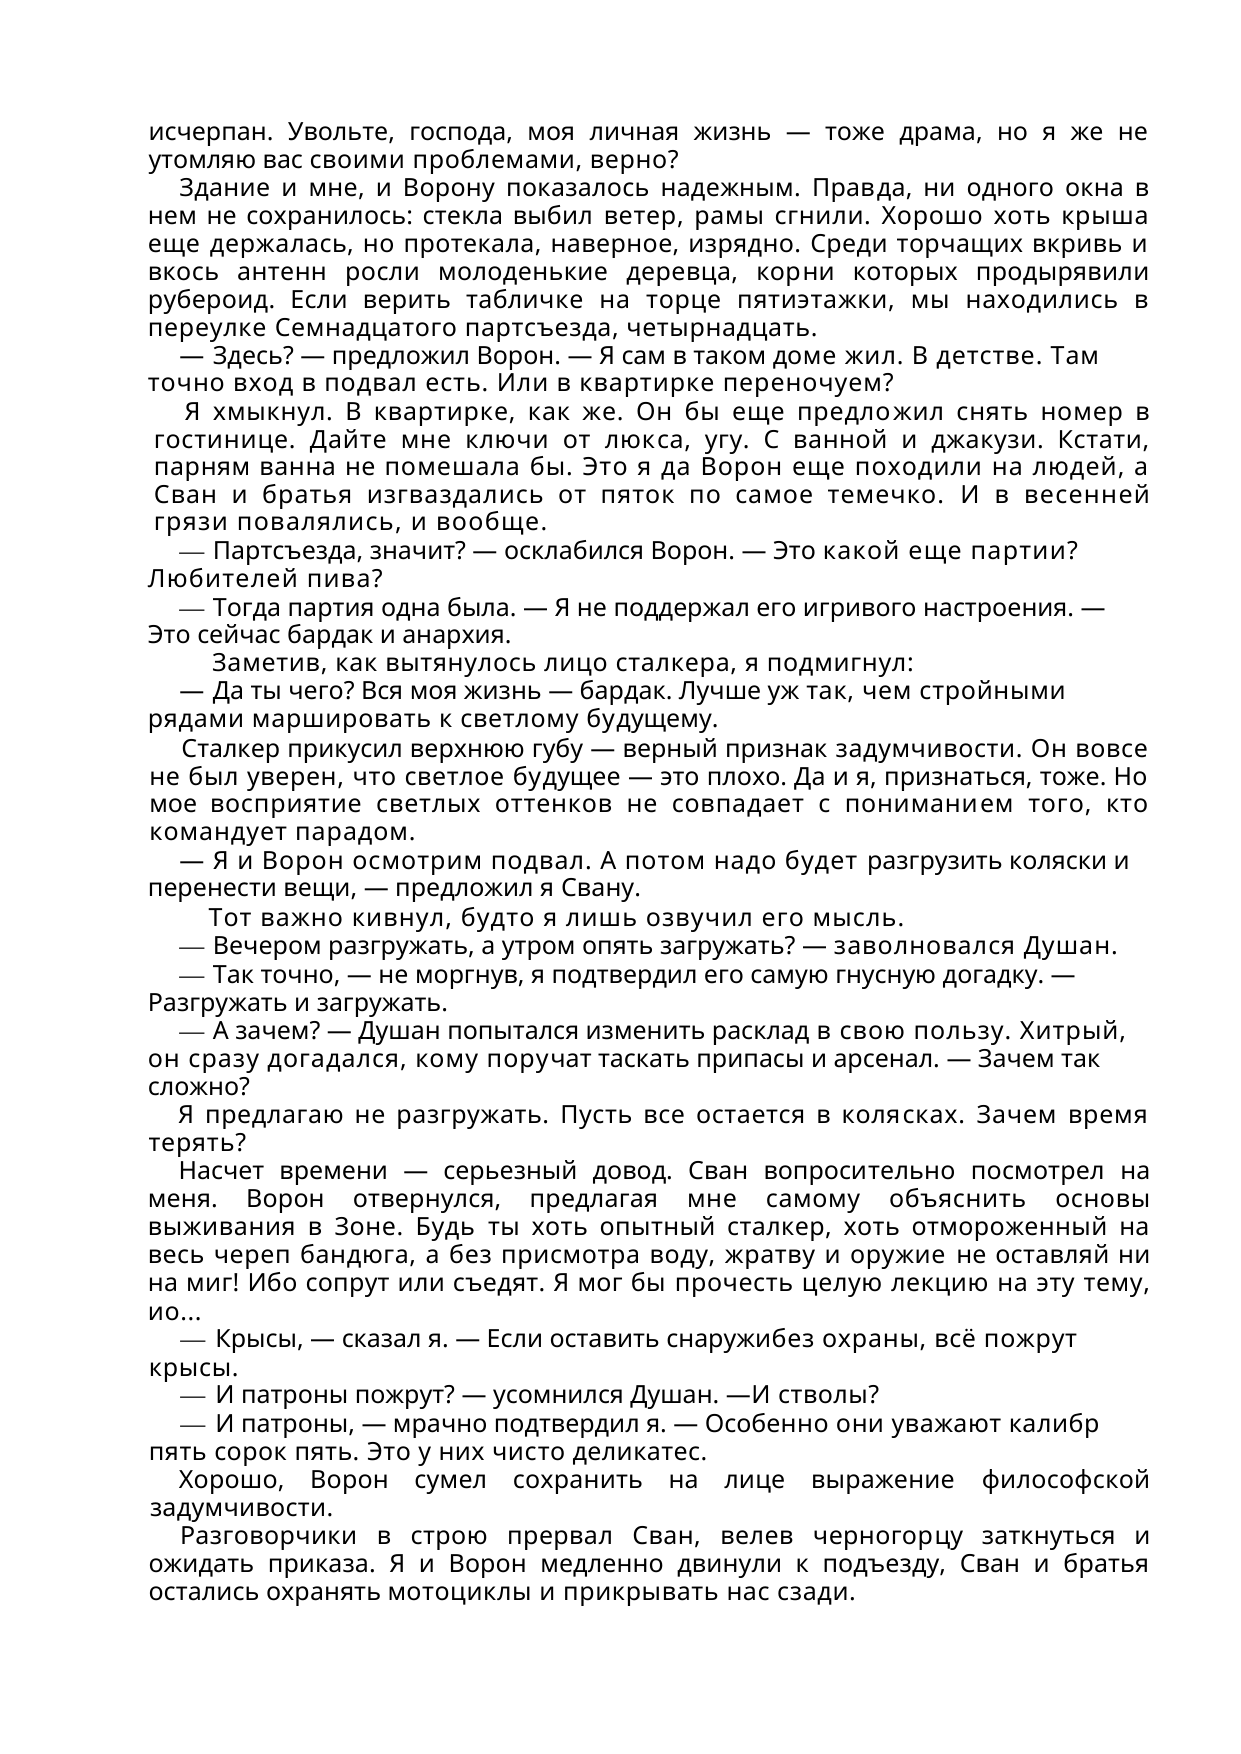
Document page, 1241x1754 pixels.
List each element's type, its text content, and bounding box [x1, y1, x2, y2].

text Здание и мне, и Ворону показалось надежным. Правда, ни одного окна в нем не сохранилось: стекла выбил ветер, рамы сгнили. Хорошо хоть крыша еще держалась, но протекала, наверное, изрядно. Среди торчащих вкривь и вкось антенн росли молоденькие деревца, корни которых продырявили рубероид. Если верить табличке на торце пятиэтажки, мы находились в переулке Семнадцатого партсъезда, четырнадцать. [148, 174, 1150, 342]
text Разговорчики в строю прервал Сван, велев черногорцу заткнуться и ожидать приказа. Я и Ворон медленно двинули к подъезду, Сван и братья остались охранять мотоциклы и прикрывать нас сзади. [148, 1522, 1151, 1606]
text Хорошо, Ворон сумел сохранить на лице выражение философской задумчивости. [150, 1466, 1150, 1522]
text Насчет времени — серьезный довод. Сван вопросительно посмотрел на меня. Ворон отвернулся, предлагая мне самому объяснить основы выживания в Зоне. Будь ты хоть опытный сталкер, хоть отмороженный на весь череп бандюга, а без присмотра воду, жратву и оружие не оставляй ни на миг! Ибо сопрут или съедят. Я мог бы прочесть целую лекцию на эту тему, ио... [148, 1157, 1151, 1326]
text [148, 118, 1150, 174]
list И патроны, — мрачно подтвердил я. — Особенно они уважают калибр пять сорок пять. Это у них чисто деликатес. [149, 1409, 1152, 1466]
text Сталкер прикусил верхнюю губу — верный признак задумчивости. Он вовсе не был уверен, что светлое будущее — это плохо. Да и я, признаться, тоже. Но мое восприятие светлых оттенков не совпадает с пониманием того, кто командует парадом. [149, 736, 1148, 846]
text Заметив, как вытянулось лицо сталкера, я подмигнул: [182, 650, 1152, 677]
text Я хмыкнул. В квартирке, как же. Он бы еще предложил снять номер в гостинице. Дайте мне ключи от люкса, угу. С ванной и джакузи. Кстати, парням ванна не помешала бы. Это я да Ворон еще походили на людей, а Сван и братья изгваздались от пяток по самое темечко. И в весенней грязи повалялись, и вообще. [154, 399, 1150, 536]
text — Я и Ворон осмотрим подвал. А потом надо будет разгрузить коляски и перенести вещи, — предложил я Свану. [148, 847, 1152, 902]
list Тогда партия одна была. — Я не поддержал его игривого настроения. — Это сейчас бардак и анархия. [148, 594, 1152, 649]
list Вечером разгружать, а утром опять загружать? — заволновался Душан. [148, 932, 1152, 960]
text Я предлагаю не разгружать. Пусть все остается в колясках. Зачем время терять? [148, 1101, 1148, 1157]
text Тот важно кивнул, будто я лишь озвучил его мысль. [179, 904, 1152, 932]
list А зачем? — Душан попытался изменить расклад в свою пользу. Хитрый, он сразу догадался, кому поручат таскать припасы и арсенал. — Зачем так сложно? [148, 1017, 1152, 1101]
list Крысы, — сказал я. — Если оставить снаружибез охраны, всё пожрут крысы. [149, 1326, 1152, 1382]
list Партсъезда, значит? — осклабился Ворон. — Это какой еще партии? Любителей пива? [148, 538, 1152, 593]
text — Здесь? — предложил Ворон. — Я сам в таком доме жил. В детстве. Там точно вход в подвал есть. Или в квартирке переночуем? [148, 342, 1152, 397]
list Так точно, — не моргнув, я подтвердил его самую гнусную догадку. — Разгружать и загружать. [148, 961, 1152, 1017]
list И патроны пожрут? — усомнился Душан. —И стволы? [149, 1382, 1152, 1409]
text — Да ты чего? Вся моя жизнь — бардак. Лучше уж так, чем стройными рядами маршировать к светлому будущему. [148, 678, 1152, 733]
